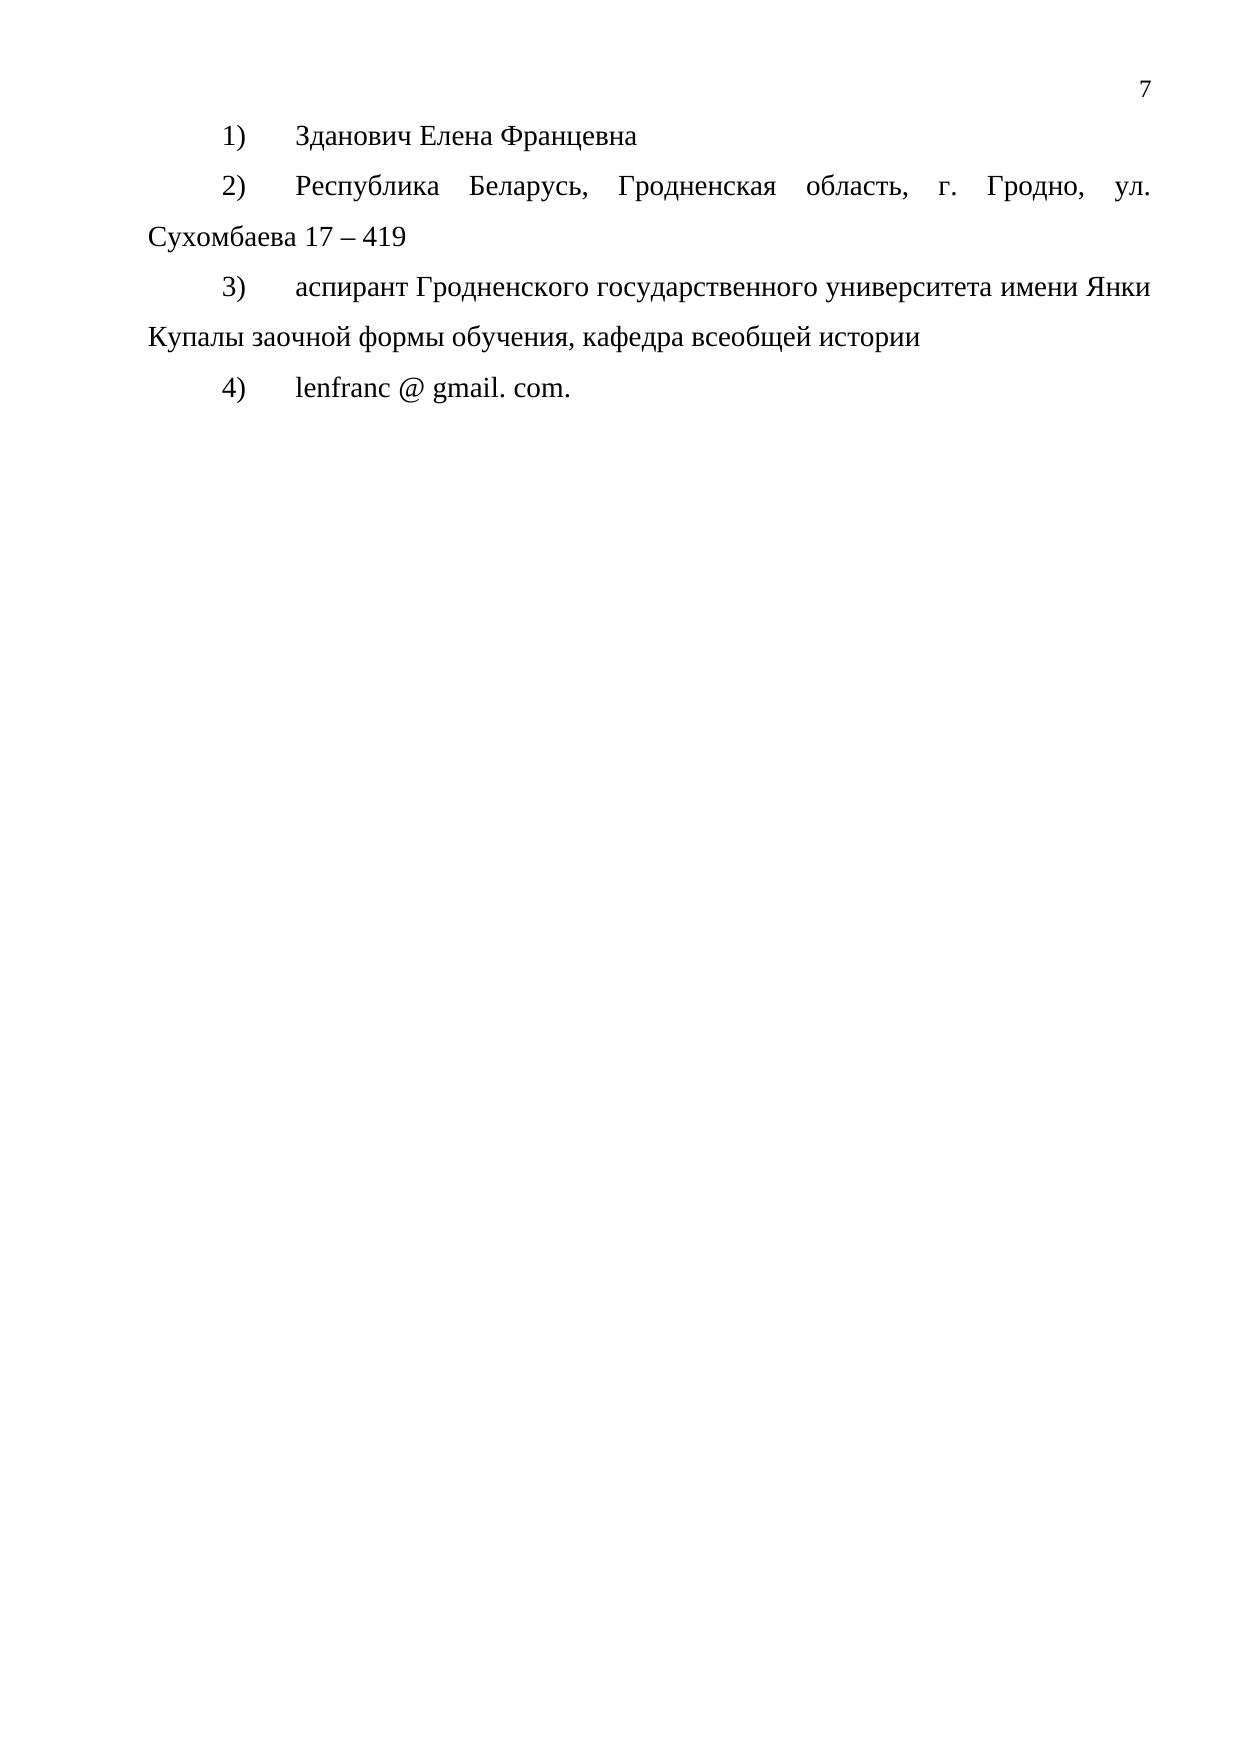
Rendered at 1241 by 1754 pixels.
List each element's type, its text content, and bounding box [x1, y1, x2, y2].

list lenfranc @ gmail. com. [148, 370, 1152, 403]
list Зданович Елена Францевна [148, 118, 1152, 152]
list Республика Беларусь, Гродненская область, г. Гродно, ул. Сухомбаева 17 – 419 [148, 168, 1152, 252]
list аспирант Гродненского государственного университета имени Янки Купалы заочной формы обучения, кафедра всеобщей истории [148, 269, 1152, 353]
